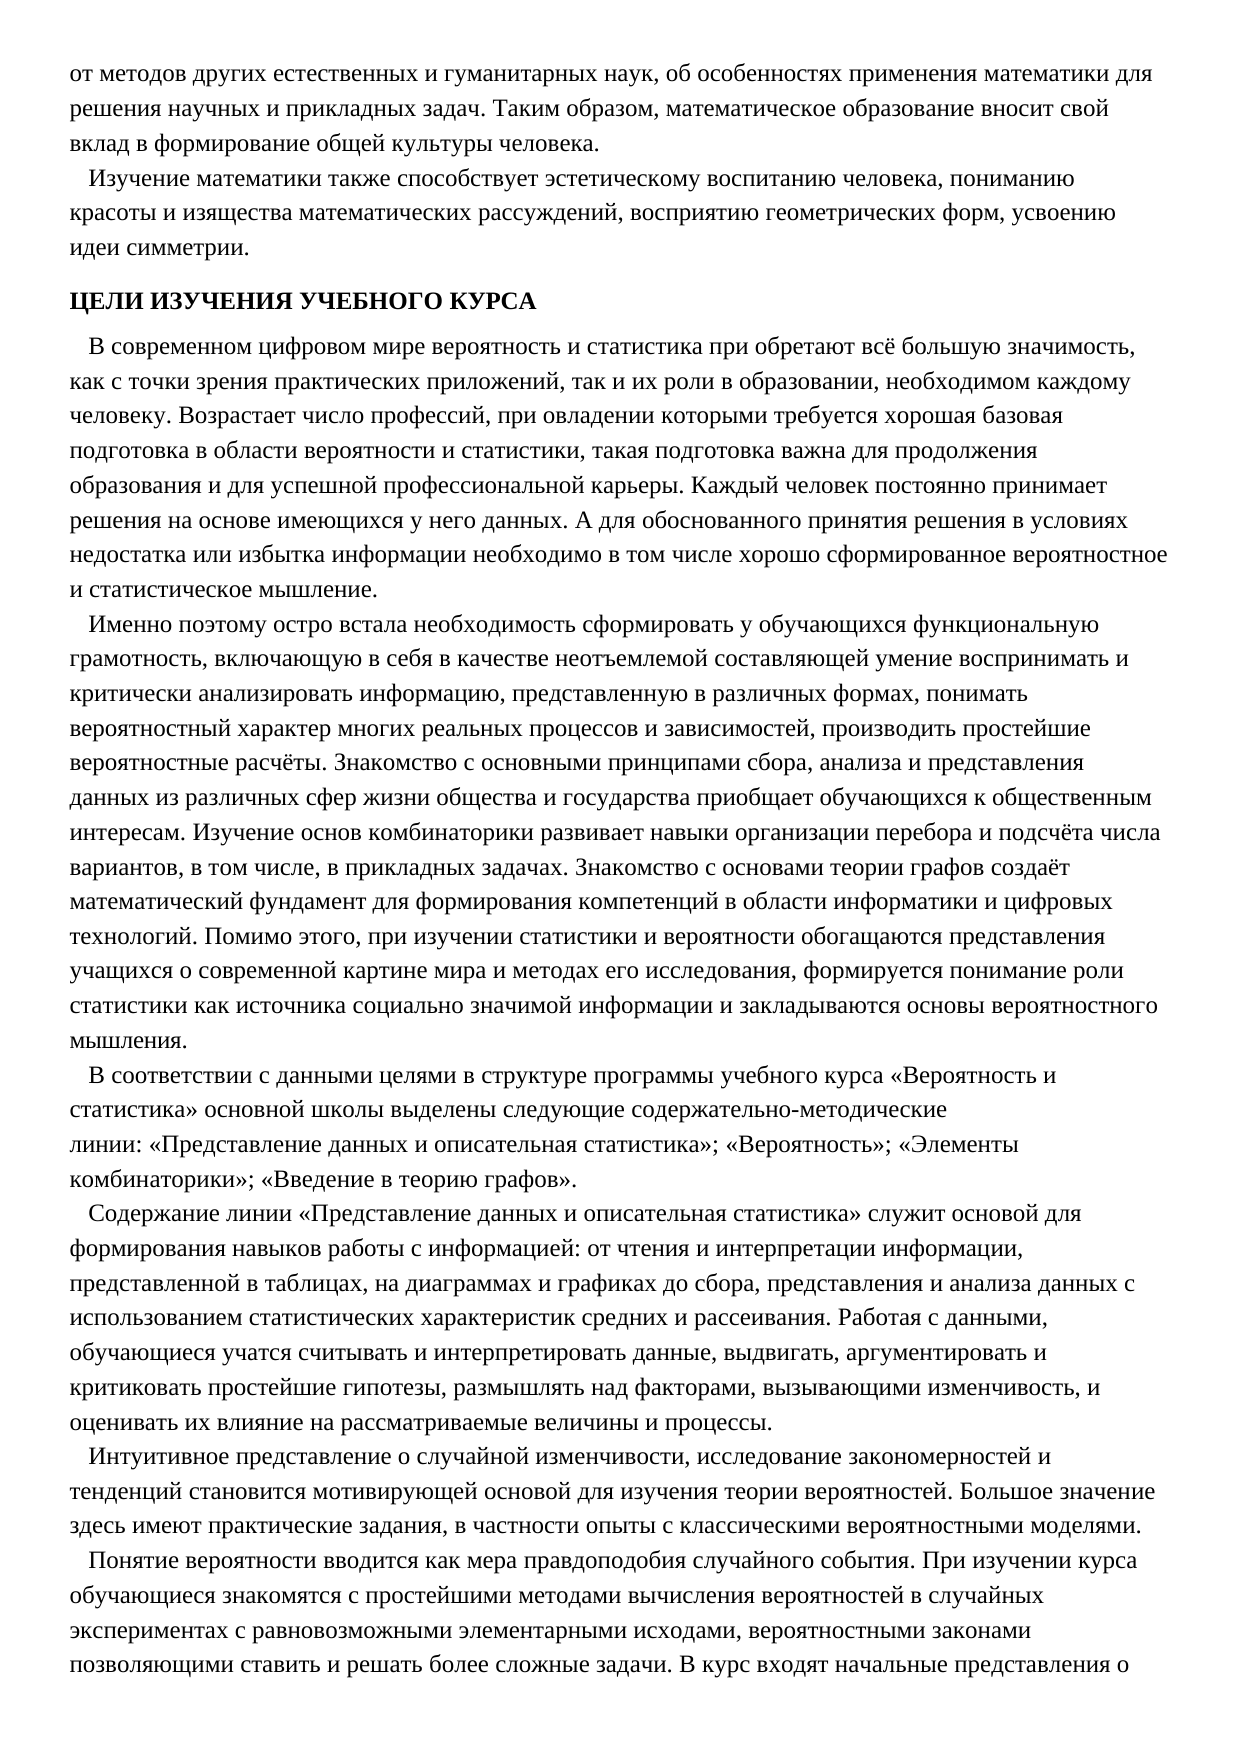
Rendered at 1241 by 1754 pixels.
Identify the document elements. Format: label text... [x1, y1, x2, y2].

text Понятие вероятности вводится как мера правдоподобия случайного события. При изучении курса обучающиеся знакомятся с простейшими методами вычисления вероятностей в случайных экспериментах с равновозможными элементарными исходами, вероятностными законами позволяющими ставить и решать более сложные задачи. В курс входят начальные представления о [69, 1545, 1182, 1678]
text Содержание линии «Представление данных и описательная статистика» служит основой для формирования навыков работы с информацией: от чтения и интерпретации информации, представленной в таблицах, на диаграммах и графиках до сбора, представления и анализа данных с использованием статистических характеристик средних и рассеивания. Работая с данными, обучающиеся учатся считывать и интерпретировать данные, выдвигать, аргументировать и критиковать простейшие гипотезы, размышлять над факторами, вызывающими изменчивость, и оценивать их влияние на рассматриваемые величины и процессы. [69, 1198, 1168, 1435]
text Именно поэтому остро встала необходимость сформировать у обучающихся функциональную грамотность, включающую в себя в качестве неотъемлемой составляющей умение воспринимать и критически анализировать информацию, представленную в различных формах, понимать вероятностный характер многих реальных процессов и зависимостей, производить простейшие вероятностные расчёты. Знакомство с основными принципами сбора, анализа и представления данных из различных сфер жизни общества и государства приобщает обучающихся к общественным интересам. Изучение основ комбинаторики развивает навыки организации перебора и подсчёта числа вариантов, в том числе, в прикладных задачах. Знакомство с основами теории графов создаёт математический фундамент для формирования компетенций в области информатики и цифровых технологий. Помимо этого, при изучении статистики и вероятности обогащаются представления учащихся о современной картине мира и методах его исследования, формируется понимание роли статистики как источника социально значимой информации и закладываются основы вероятностного мышления. [69, 609, 1163, 1054]
text В соответствии с данными целями в структуре программы учебного курса «Вероятность и статистика» основной школы выделены следующие содержательно-методические [69, 1060, 1168, 1123]
text Интуитивное представление о случайной изменчивости, исследование закономерностей и тенденций становится мотивирующей основой для изучения теории вероятностей. Большое значение здесь имеют практические задания, в частности опыты с классическими вероятностными моделями. [69, 1441, 1161, 1539]
text линии: «Представление данных и описательная статистика»; «Вероятность»; «Элементы комбинаторики»; «Введение в теорию графов». [69, 1129, 1182, 1192]
text от методов других естественных и гуманитарных наук, об особенностях применения математики для решения научных и прикладных задач. Таким образом, математическое образование вносит свой вклад в формирование общей культуры человека. [69, 58, 1168, 157]
text В современном цифровом мире вероятность и статистика при обретают всё большую значимость, как с точки зрения практических приложений, так и их роли в образовании, необходимом каждому человеку. Возрастает число профессий, при овладении которыми требуется хорошая базовая подготовка в области вероятности и статистики, такая подготовка важна для продолжения образования и для успешной профессиональной карьеры. Каждый человек постоянно принимает решения на основе имеющихся у него данных. А для обоснованного принятия решения в условиях недостатка или избытка информации необходимо в том числе хорошо сформированное вероятностное и статистическое мышление. [69, 331, 1169, 603]
text Изучение математики также способствует эстетическому воспитанию человека, пониманию красоты и изящества математических рассуждений, восприятию геометрических форм, усвоению идеи симметрии. [69, 163, 1161, 261]
subtitle ЦЕЛИ ИЗУЧЕНИЯ УЧЕБНОГО КУРСА [69, 286, 1182, 315]
